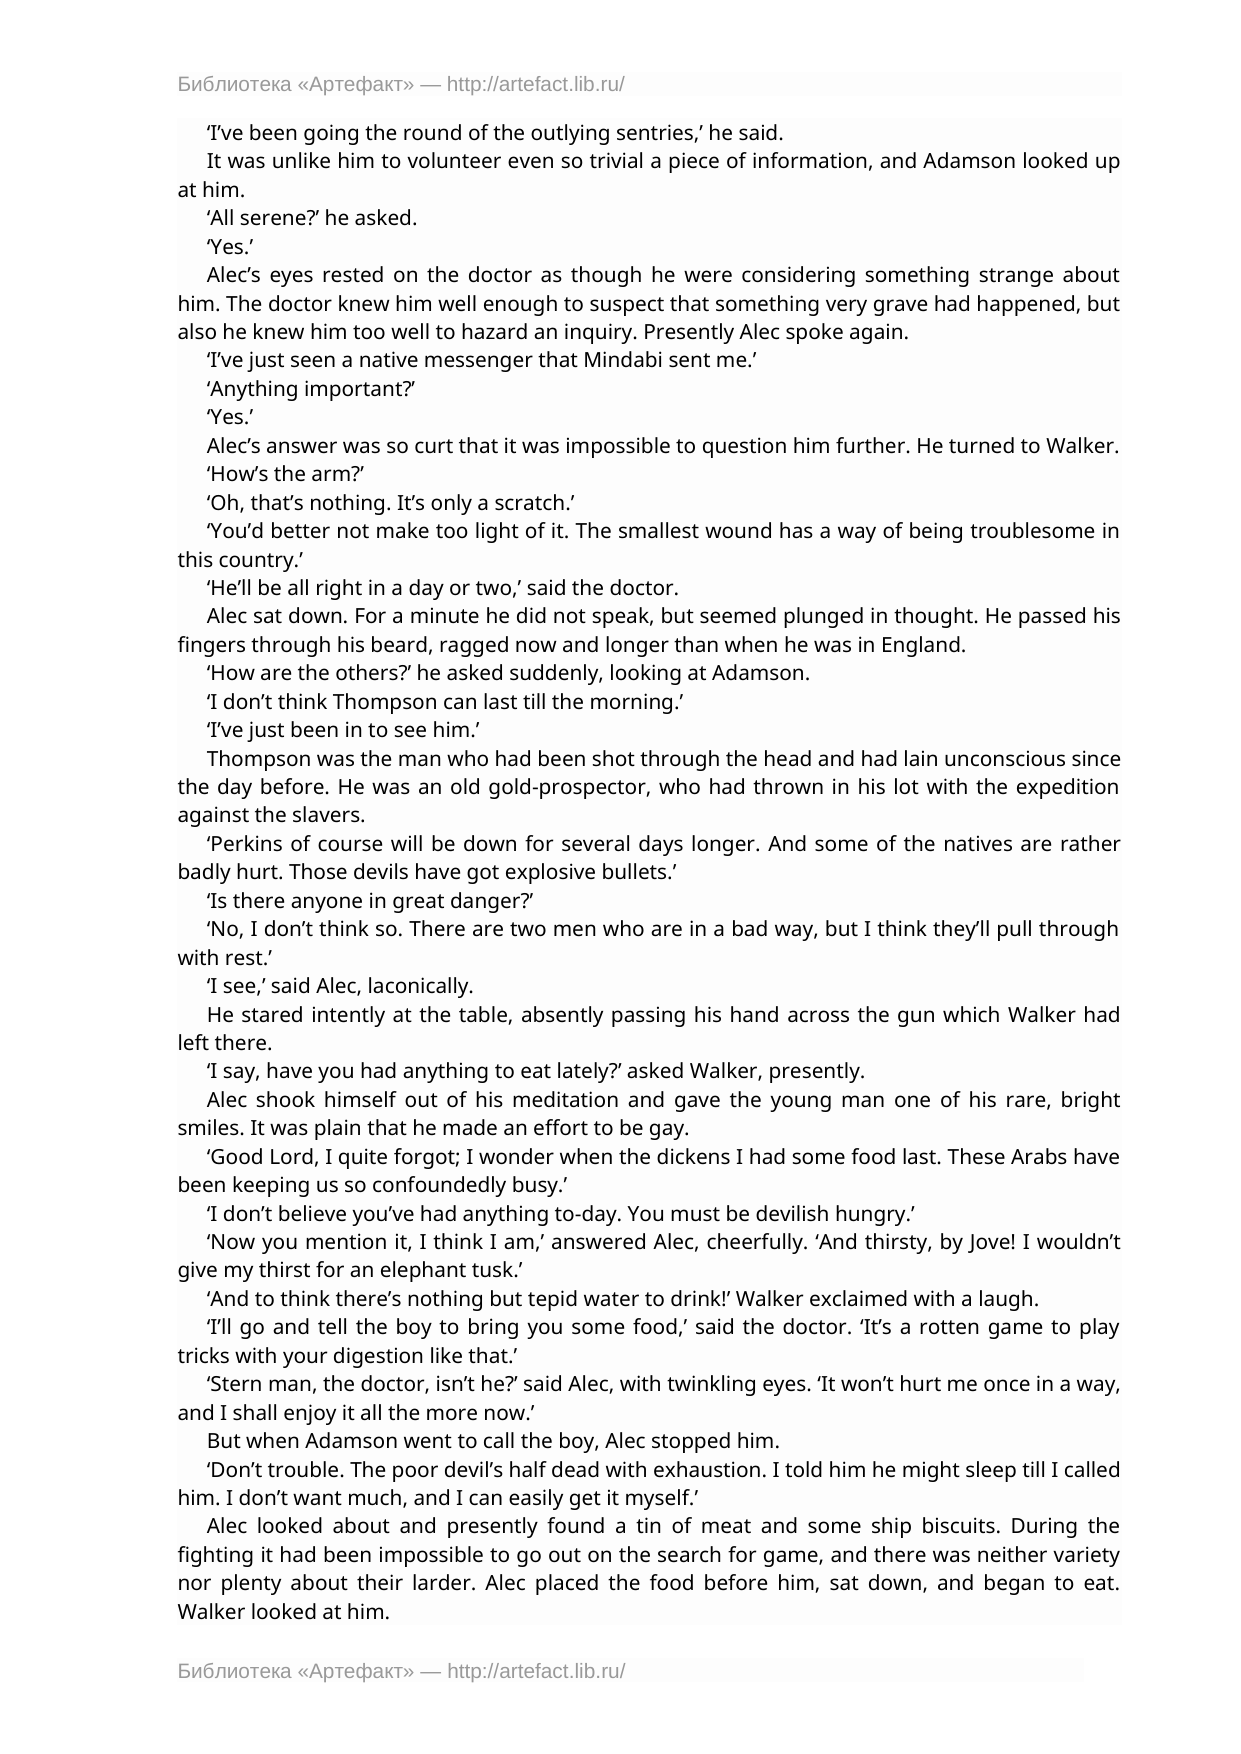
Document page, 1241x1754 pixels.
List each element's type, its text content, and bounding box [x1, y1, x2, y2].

text Alec looked about and presently found a tin of meat and some ship biscuits. During the fighting it had been impossible to go out on the search for game, and there was neither variety nor plenty about their larder. Alec placed the food before him, sat down, and began to eat. Walker looked at him. [177, 1512, 1122, 1625]
text ‘Stern man, the doctor, isn’t he?’ said Alec, with twinkling eyes. ‘It won’t hurt me once in a way, and I shall enjoy it all the more now.’ [177, 1369, 1122, 1426]
text Alec shook himself out of his meditation and gave the young man one of his rare, bright smiles. It was plain that he made an effort to be gay. [177, 1085, 1122, 1142]
text Alec sat down. For a minute he did not speak, but seemed plunged in thought. He passed his fingers through his beard, ragged now and longer than when he was in England. [177, 602, 1122, 658]
text ‘I’ve just been in to see him.’ [177, 715, 1122, 744]
text ‘Don’t trouble. The poor devil’s half dead with exhaustion. I told him he might sleep till I called him. I don’t want much, and I can easily get it myself.’ [177, 1455, 1122, 1512]
text Alec’s answer was so curt that it was impossible to question him further. He turned to Walker. [177, 431, 1122, 459]
text It was unlike him to volunteer even so trivial a piece of information, and Adamson looked up at him. [177, 147, 1122, 203]
text ‘I’ll go and tell the boy to bring you some food,’ said the doctor. ‘It’s a rotten game to play tricks with your digestion like that.’ [177, 1312, 1122, 1369]
text ‘I see,’ said Alec, laconically. [177, 971, 1122, 1000]
text ‘How are the others?’ he asked suddenly, looking at Adamson. [177, 658, 1122, 687]
text ‘Anything important?’ [177, 374, 1122, 402]
text ‘Good Lord, I quite forgot; I wonder when the dickens I had some food last. These Arabs have been keeping us so confoundedly busy.’ [177, 1142, 1122, 1199]
text ‘You’d better not make too light of it. The smallest wound has a way of being troublesome in this country.’ [177, 516, 1122, 573]
text ‘All serene?’ he asked. [177, 203, 1122, 232]
text ‘How’s the arm?’ [177, 459, 1122, 488]
text ‘Yes.’ [177, 232, 1122, 260]
text ‘Oh, that’s nothing. It’s only a scratch.’ [177, 488, 1122, 516]
text ‘I say, have you had anything to eat lately?’ asked Walker, presently. [177, 1057, 1122, 1085]
text ‘Perkins of course will be down for several days longer. And some of the natives are rather badly hurt. Those devils have got explosive bullets.’ [177, 829, 1122, 886]
text ‘And to think there’s nothing but tepid water to drink!’ Walker exclaimed with a laugh. [177, 1284, 1122, 1312]
text But when Adamson went to call the boy, Alec stopped him. [177, 1426, 1122, 1455]
text ‘Yes.’ [177, 402, 1122, 431]
text ‘No, I don’t think so. There are two men who are in a bad way, but I think they’ll pull through with rest.’ [177, 914, 1122, 971]
text He stared intently at the table, absently passing his hand across the gun which Walker had left there. [177, 1000, 1122, 1057]
text ‘I don’t think Thompson can last till the morning.’ [177, 687, 1122, 715]
text ‘I’ve just seen a native messenger that Mindabi sent me.’ [177, 346, 1122, 374]
text ‘I don’t believe you’ve had anything to-day. You must be devilish hungry.’ [177, 1199, 1122, 1227]
text Alec’s eyes rested on the doctor as though he were considering something strange about him. The doctor knew him well enough to suspect that something very grave had happened, but also he knew him too well to hazard an inquiry. Presently Alec spoke again. [177, 260, 1122, 346]
text ‘I’ve been going the round of the outlying sentries,’ he said. [177, 118, 1122, 147]
text ‘He’ll be all right in a day or two,’ said the doctor. [177, 573, 1122, 602]
text Thompson was the man who had been shot through the head and had lain unconscious since the day before. He was an old gold-prospector, who had thrown in his lot with the expedition against the slavers. [177, 744, 1122, 829]
text ‘Now you mention it, I think I am,’ answered Alec, cheerfully. ‘And thirsty, by Jove! I wouldn’t give my thirst for an elephant tusk.’ [177, 1227, 1122, 1284]
text ‘Is there anyone in great danger?’ [177, 886, 1122, 914]
